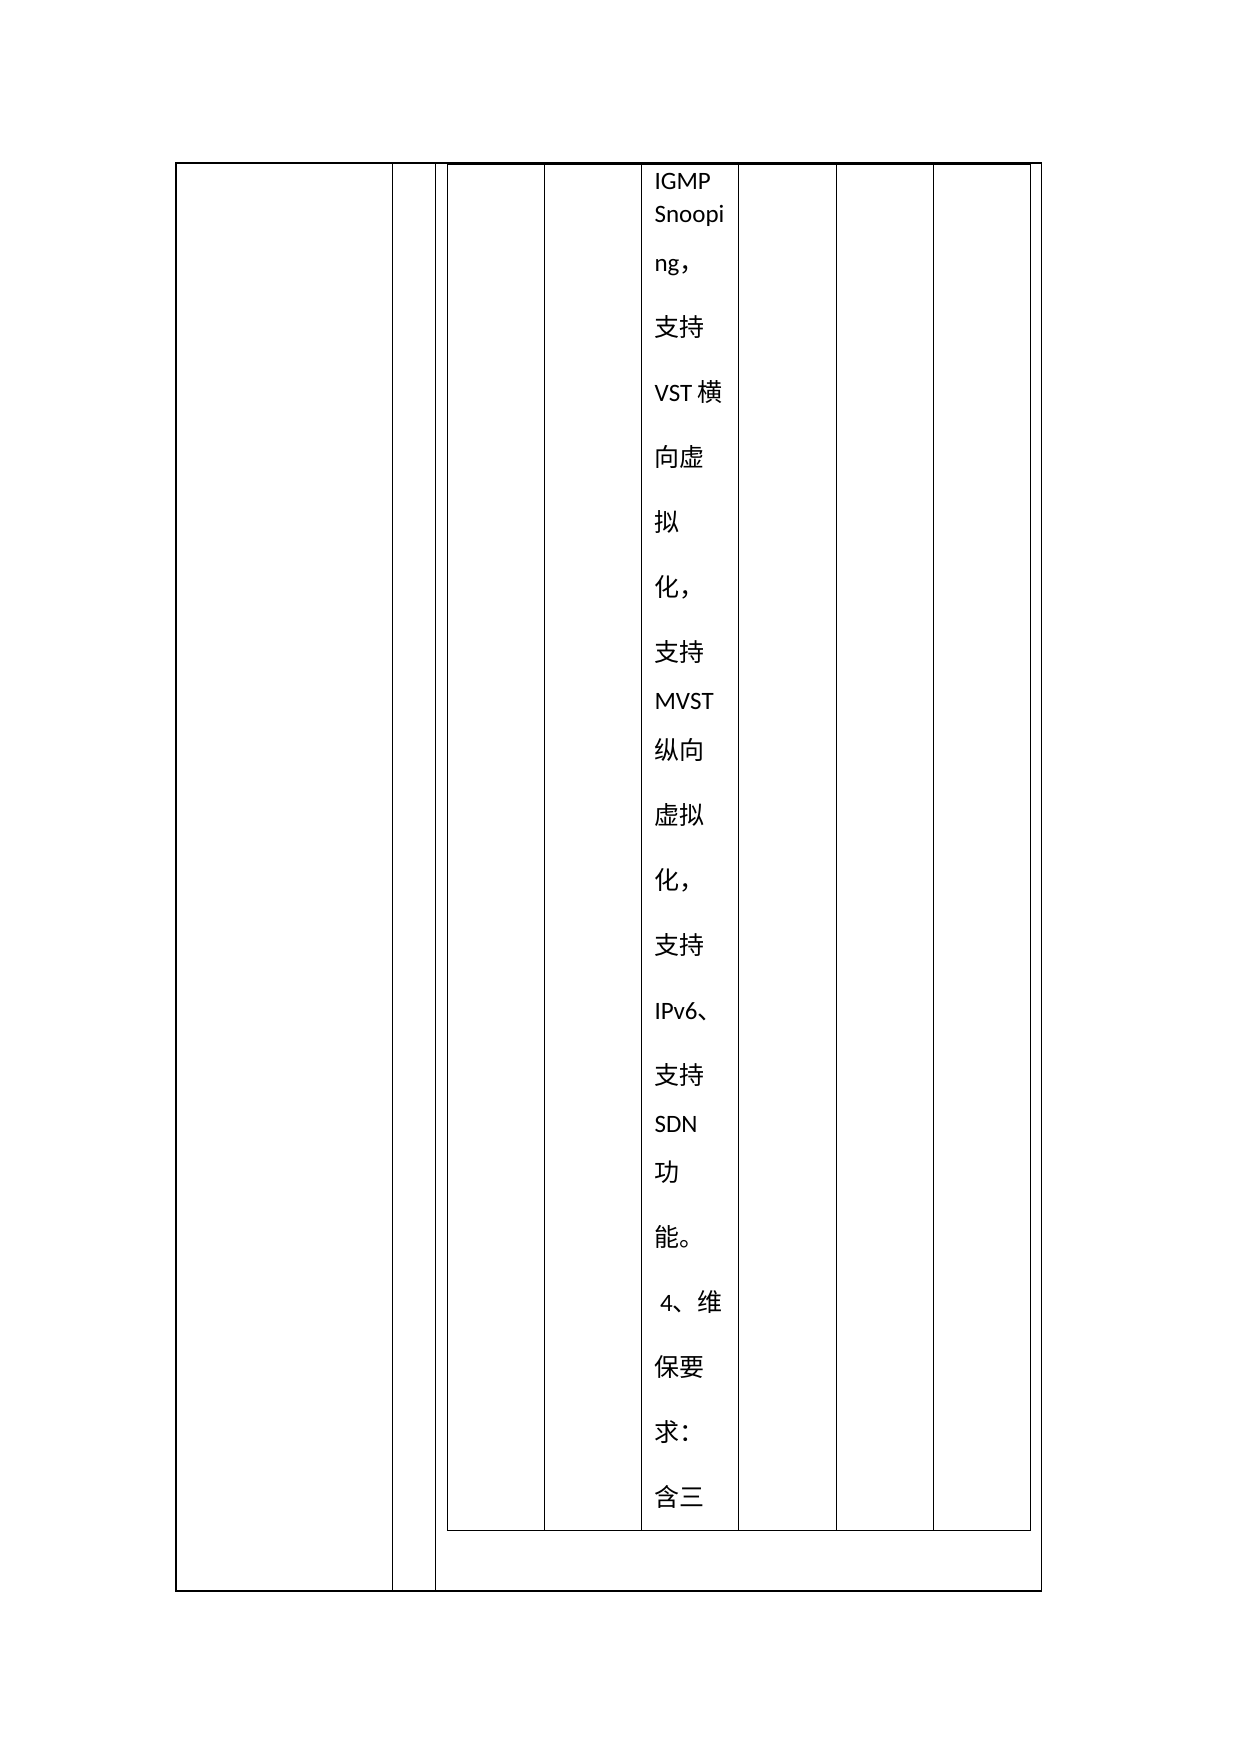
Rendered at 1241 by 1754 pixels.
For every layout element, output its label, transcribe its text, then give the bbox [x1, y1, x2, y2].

table_cell [177, 164, 392, 1590]
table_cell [436, 164, 1041, 1590]
table_cell 1 [393, 164, 435, 1590]
